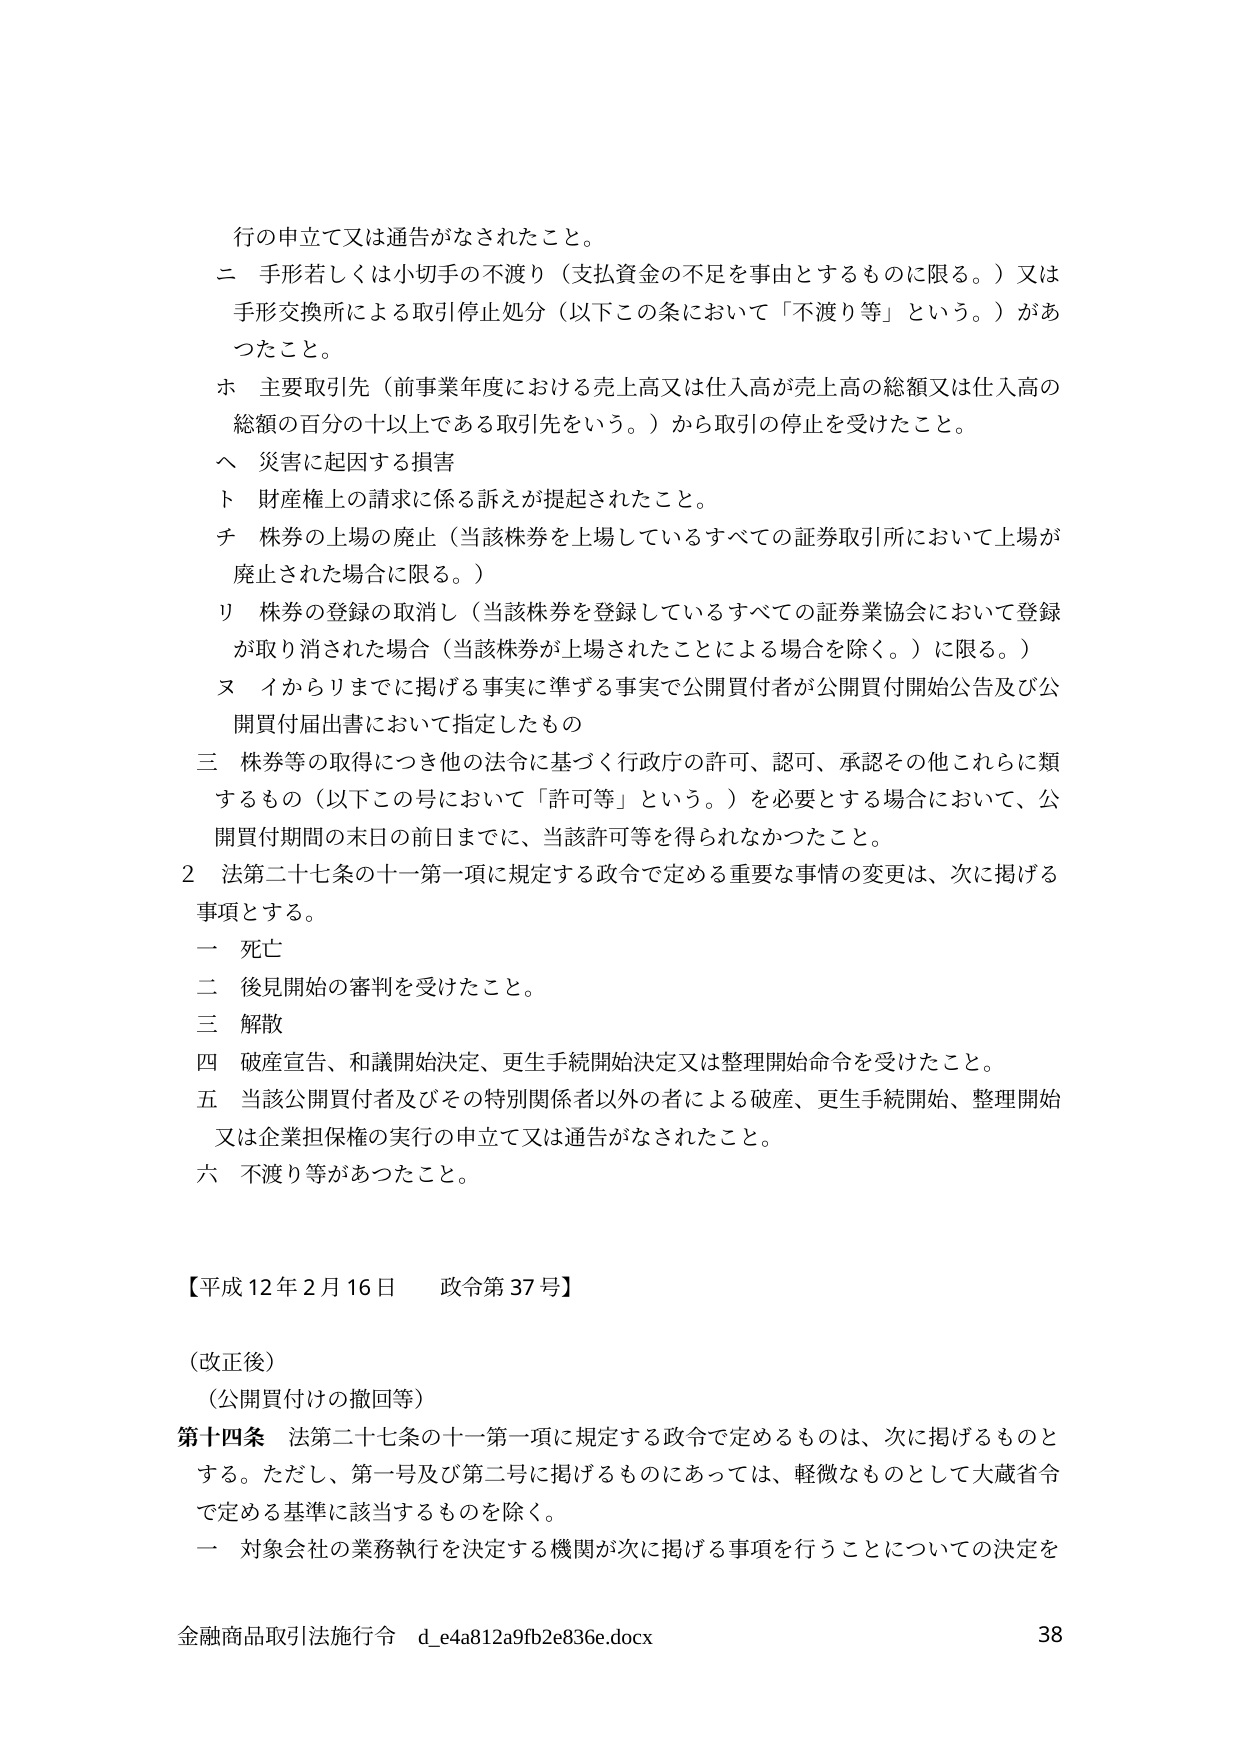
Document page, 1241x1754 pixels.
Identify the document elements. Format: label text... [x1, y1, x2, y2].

text ヌ イからリまでに掲げる事実に準ずる事実で公開買付者が公開買付開始公告及び公開買付届出書において指定したもの [215, 667, 1063, 742]
text （公開買付けの撤回等） [196, 1379, 1063, 1417]
text ホ 主要取引先（前事業年度における売上高又は仕入高が売上高の総額又は仕入高の総額の百分の十以上である取引先をいう。）から取引の停止を受けたこと。 [215, 367, 1063, 442]
text 一 死亡 [196, 929, 1063, 967]
text （改正後） [177, 1342, 1063, 1379]
text 二 後見開始の審判を受けたこと。 [196, 967, 1063, 1004]
text ニ 手形若しくは小切手の不渡り（支払資金の不足を事由とするものに限る。）又は手形交換所による取引停止処分（以下この条において「不渡り等」という。）があつたこと。 [215, 254, 1063, 367]
text 第十四条 法第二十七条の十一第一項に規定する政令で定めるものは、次に掲げるものとする。ただし、第一号及び第二号に掲げるものにあっては、軽微なものとして大蔵省令で定める基準に該当するものを除く。 [177, 1417, 1063, 1529]
text ヘ 災害に起因する損害 [215, 442, 1063, 479]
text 【平成12年2月16日 政令第37号】 [177, 1267, 1063, 1304]
text ２ 法第二十七条の十一第一項に規定する政令で定める重要な事情の変更は、次に掲げる事項とする。 [177, 854, 1063, 929]
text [215, 217, 1063, 254]
text 五 当該公開買付者及びその特別関係者以外の者による破産、更生手続開始、整理開始又は企業担保権の実行の申立て又は通告がなされたこと。 [196, 1079, 1063, 1154]
text 三 解散 [196, 1004, 1063, 1042]
text ト 財産権上の請求に係る訴えが提起されたこと。 [215, 479, 1063, 517]
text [196, 1529, 1063, 1567]
text 六 不渡り等があつたこと。 [196, 1154, 1063, 1192]
text リ 株券の登録の取消し（当該株券を登録しているすべての証券業協会において登録が取り消された場合（当該株券が上場されたことによる場合を除く。）に限る。） [215, 592, 1063, 667]
text 三 株券等の取得につき他の法令に基づく行政庁の許可、認可、承認その他これらに類するもの（以下この号において「許可等」という。）を必要とする場合において、公開買付期間の末日の前日までに、当該許可等を得られなかつたこと。 [196, 742, 1063, 854]
text 四 破産宣告、和議開始決定、更生手続開始決定又は整理開始命令を受けたこと。 [196, 1042, 1063, 1079]
text チ 株券の上場の廃止（当該株券を上場しているすべての証券取引所において上場が廃止された場合に限る。） [215, 517, 1063, 592]
